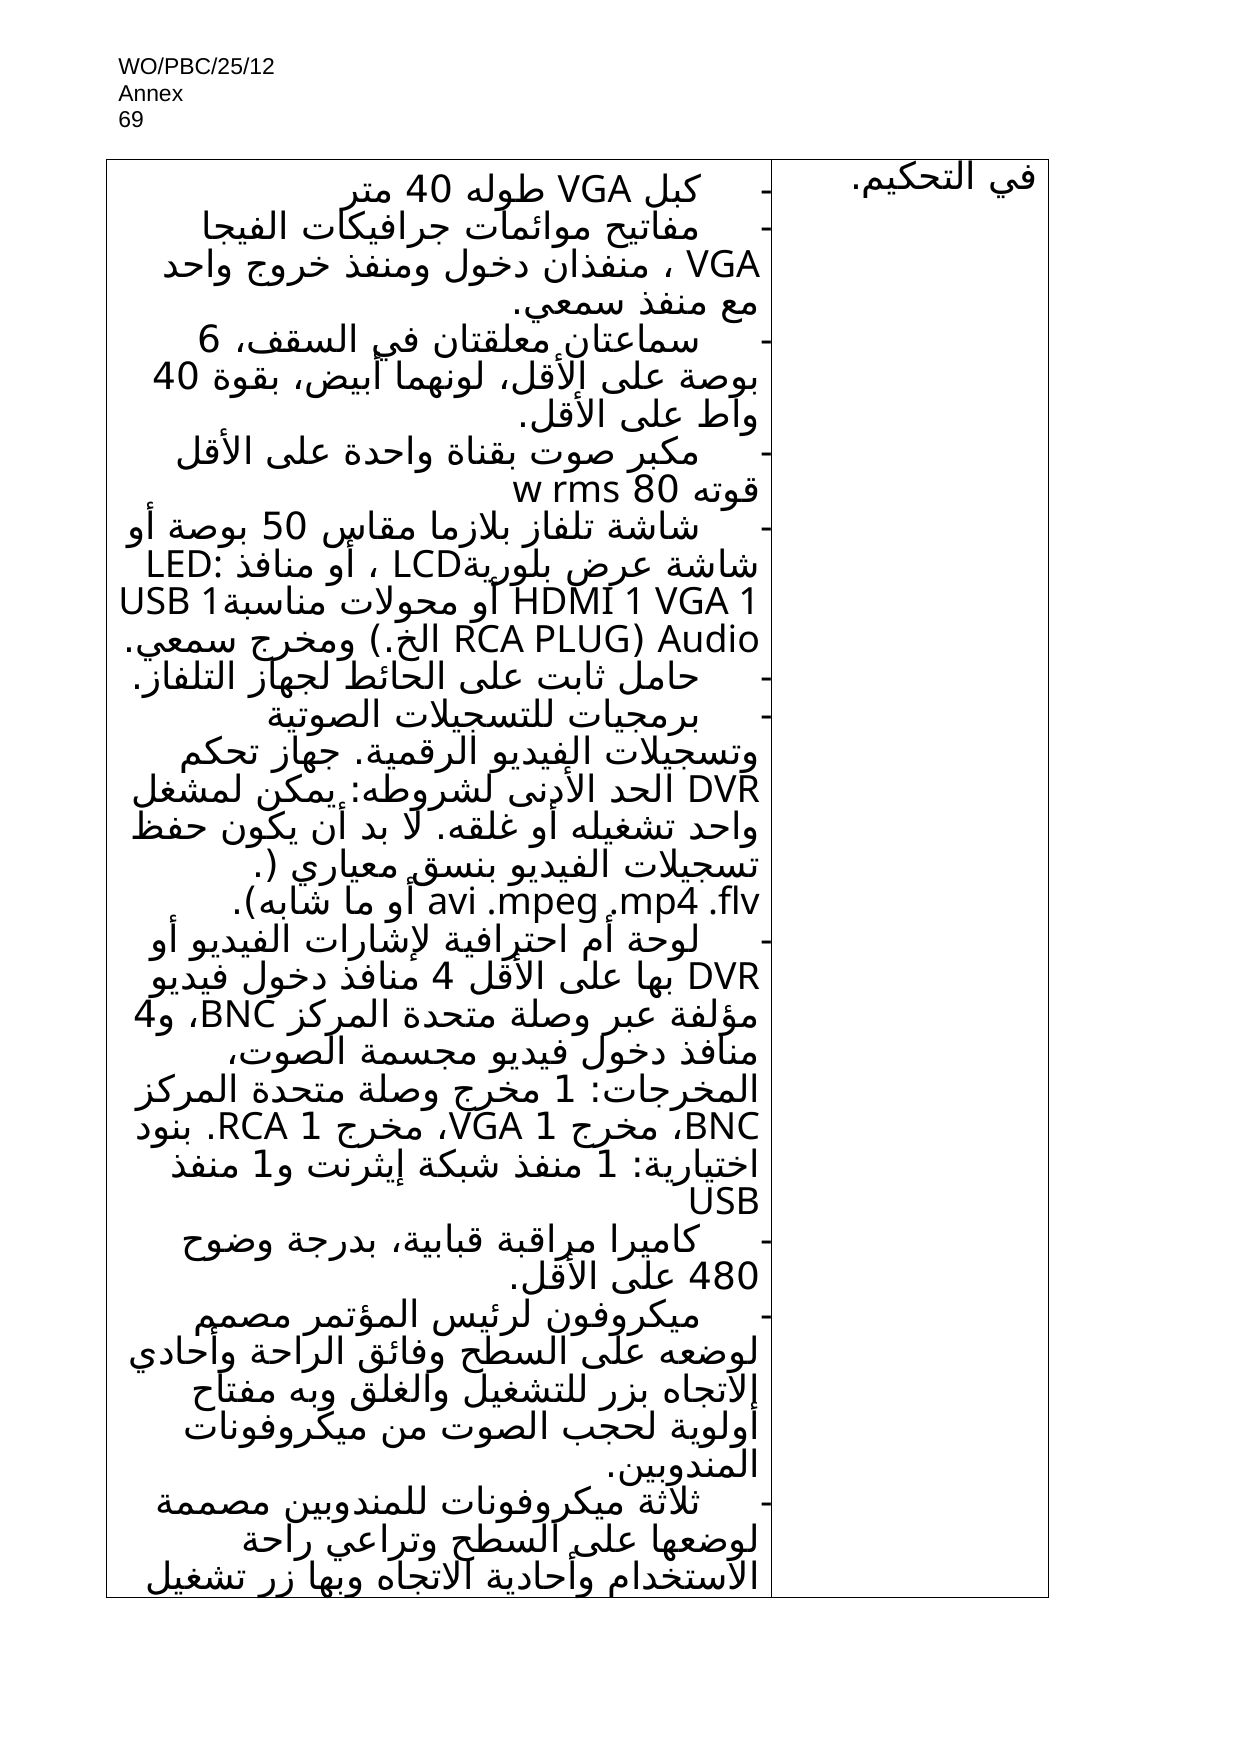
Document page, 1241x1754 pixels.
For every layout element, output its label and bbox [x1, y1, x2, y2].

table_cell [772, 160, 1048, 1597]
table_cell [107, 160, 771, 1597]
